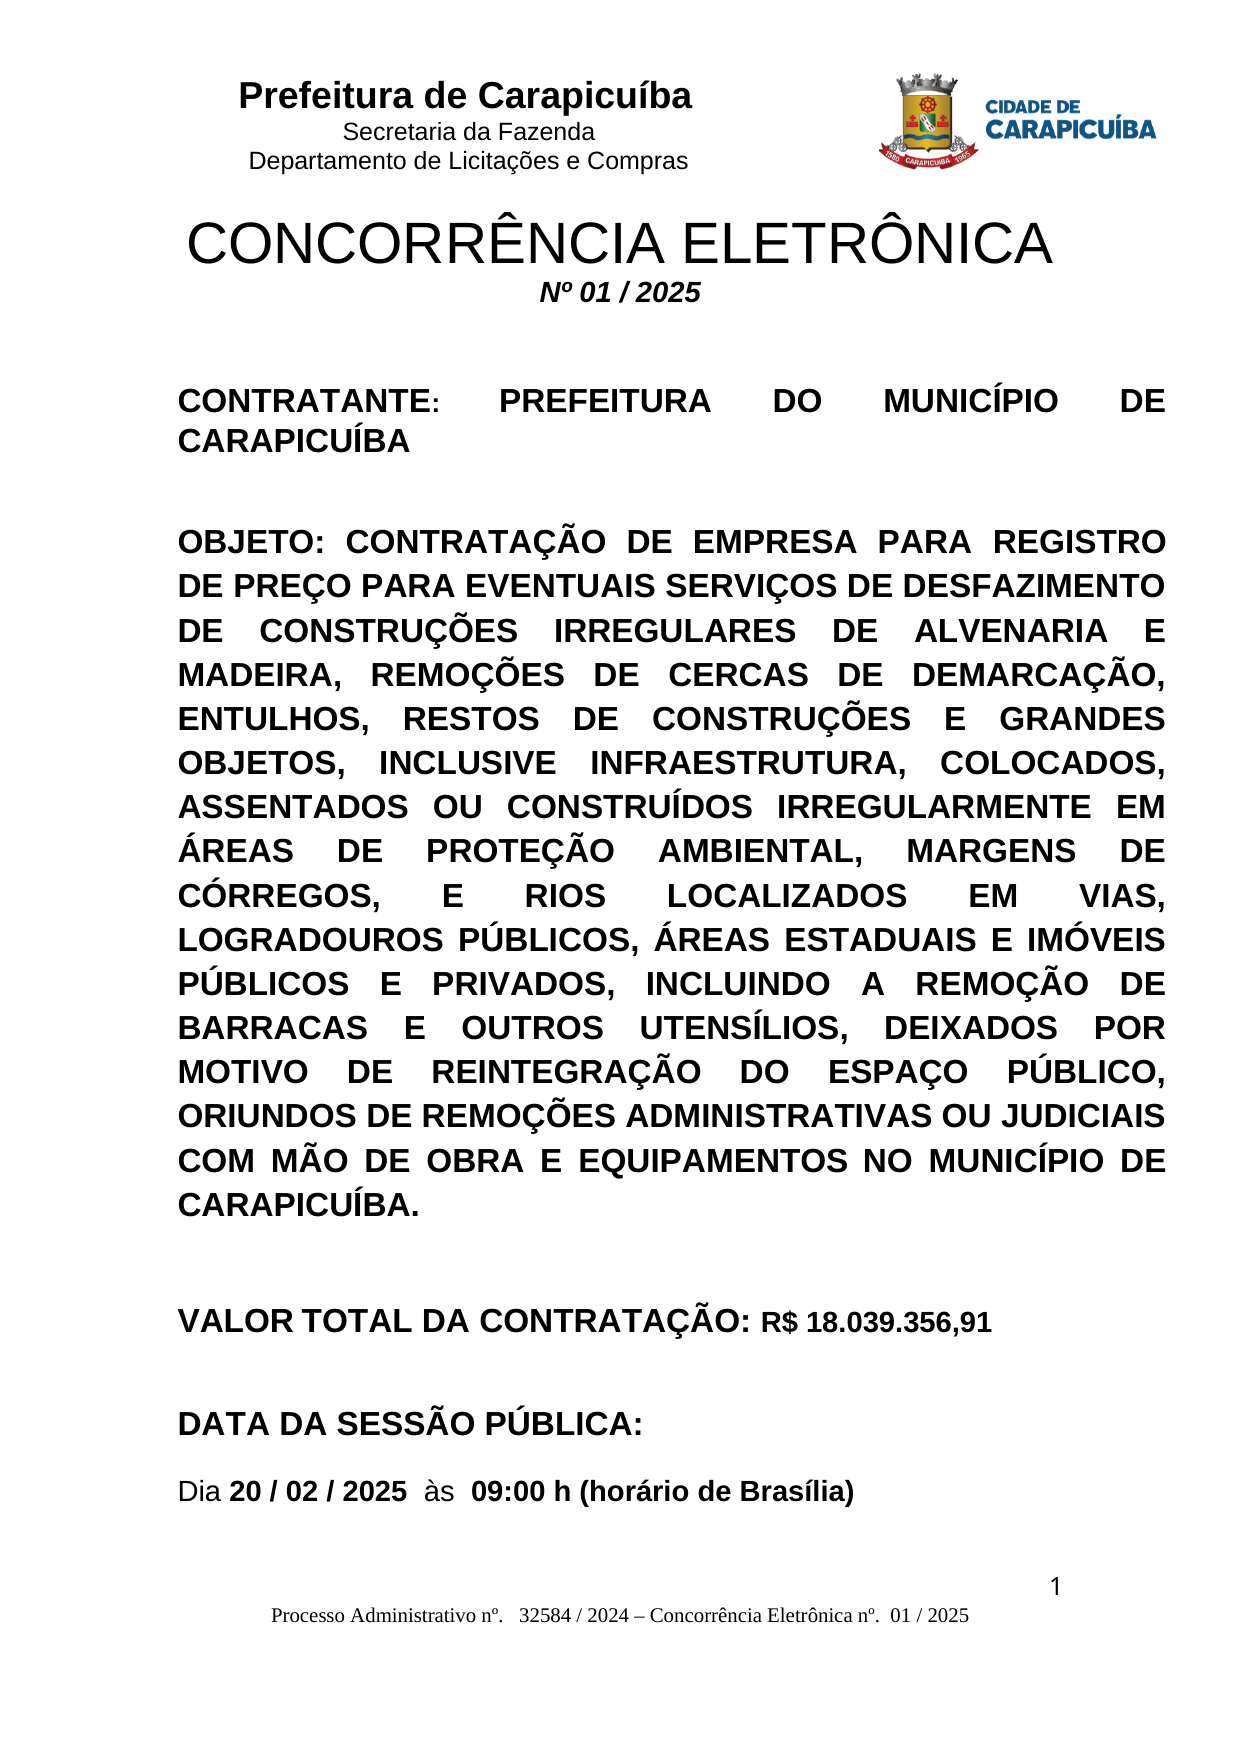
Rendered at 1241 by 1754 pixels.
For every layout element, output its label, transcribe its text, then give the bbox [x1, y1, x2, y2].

picture [877, 65, 1159, 172]
text Nº 01 / 2025 [177, 276, 1063, 309]
text OBJETO: CONTRATAÇÃO DE EMPRESA PARA REGISTRO DE PREÇO PARA EVENTUAIS SERVIÇOS DE DESFAZIMENTO DE CONSTRUÇÕES IRREGULARES DE ALVENARIA E MADEIRA, REMOÇÕES DE CERCAS DE DEMARCAÇÃO, ENTULHOS, RESTOS DE CONSTRUÇÕES E GRANDES OBJETOS, INCLUSIVE INFRAESTRUTURA, COLOCADOS, ASSENTADOS OU CONSTRUÍDOS IRREGULARMENTE EM ÁREAS DE PROTEÇÃO AMBIENTAL, MARGENS DE CÓRREGOS, E RIOS LOCALIZADOS EM VIAS, LOGRADOUROS PÚBLICOS, ÁREAS ESTADUAIS E IMÓVEIS PÚBLICOS E PRIVADOS, INCLUINDO A REMOÇÃO DE BARRACAS E OUTROS UTENSÍLIOS, DEIXADOS POR MOTIVO DE REINTEGRAÇÃO DO ESPAÇO PÚBLICO, ORIUNDOS DE REMOÇÕES ADMINISTRATIVAS OU JUDICIAIS COM MÃO DE OBRA E EQUIPAMENTOS NO MUNICÍPIO DE CARAPICUÍBA. [177, 522, 1167, 1223]
text Dia 20 / 02 / 2025 às 09:00 h (horário de Brasília) [177, 1474, 1063, 1507]
text CONTRATANTE: PREFEITURA DO MUNICÍPIO DE CARAPICUÍBA [177, 381, 1167, 460]
text DATA DA SESSÃO PÚBLICA: [177, 1404, 1063, 1443]
text CONCORRÊNCIA ELETRÔNICA [177, 208, 1063, 276]
text VALOR TOTAL DA CONTRATAÇÃO: R$ 18.039.356,91 [177, 1301, 1063, 1339]
